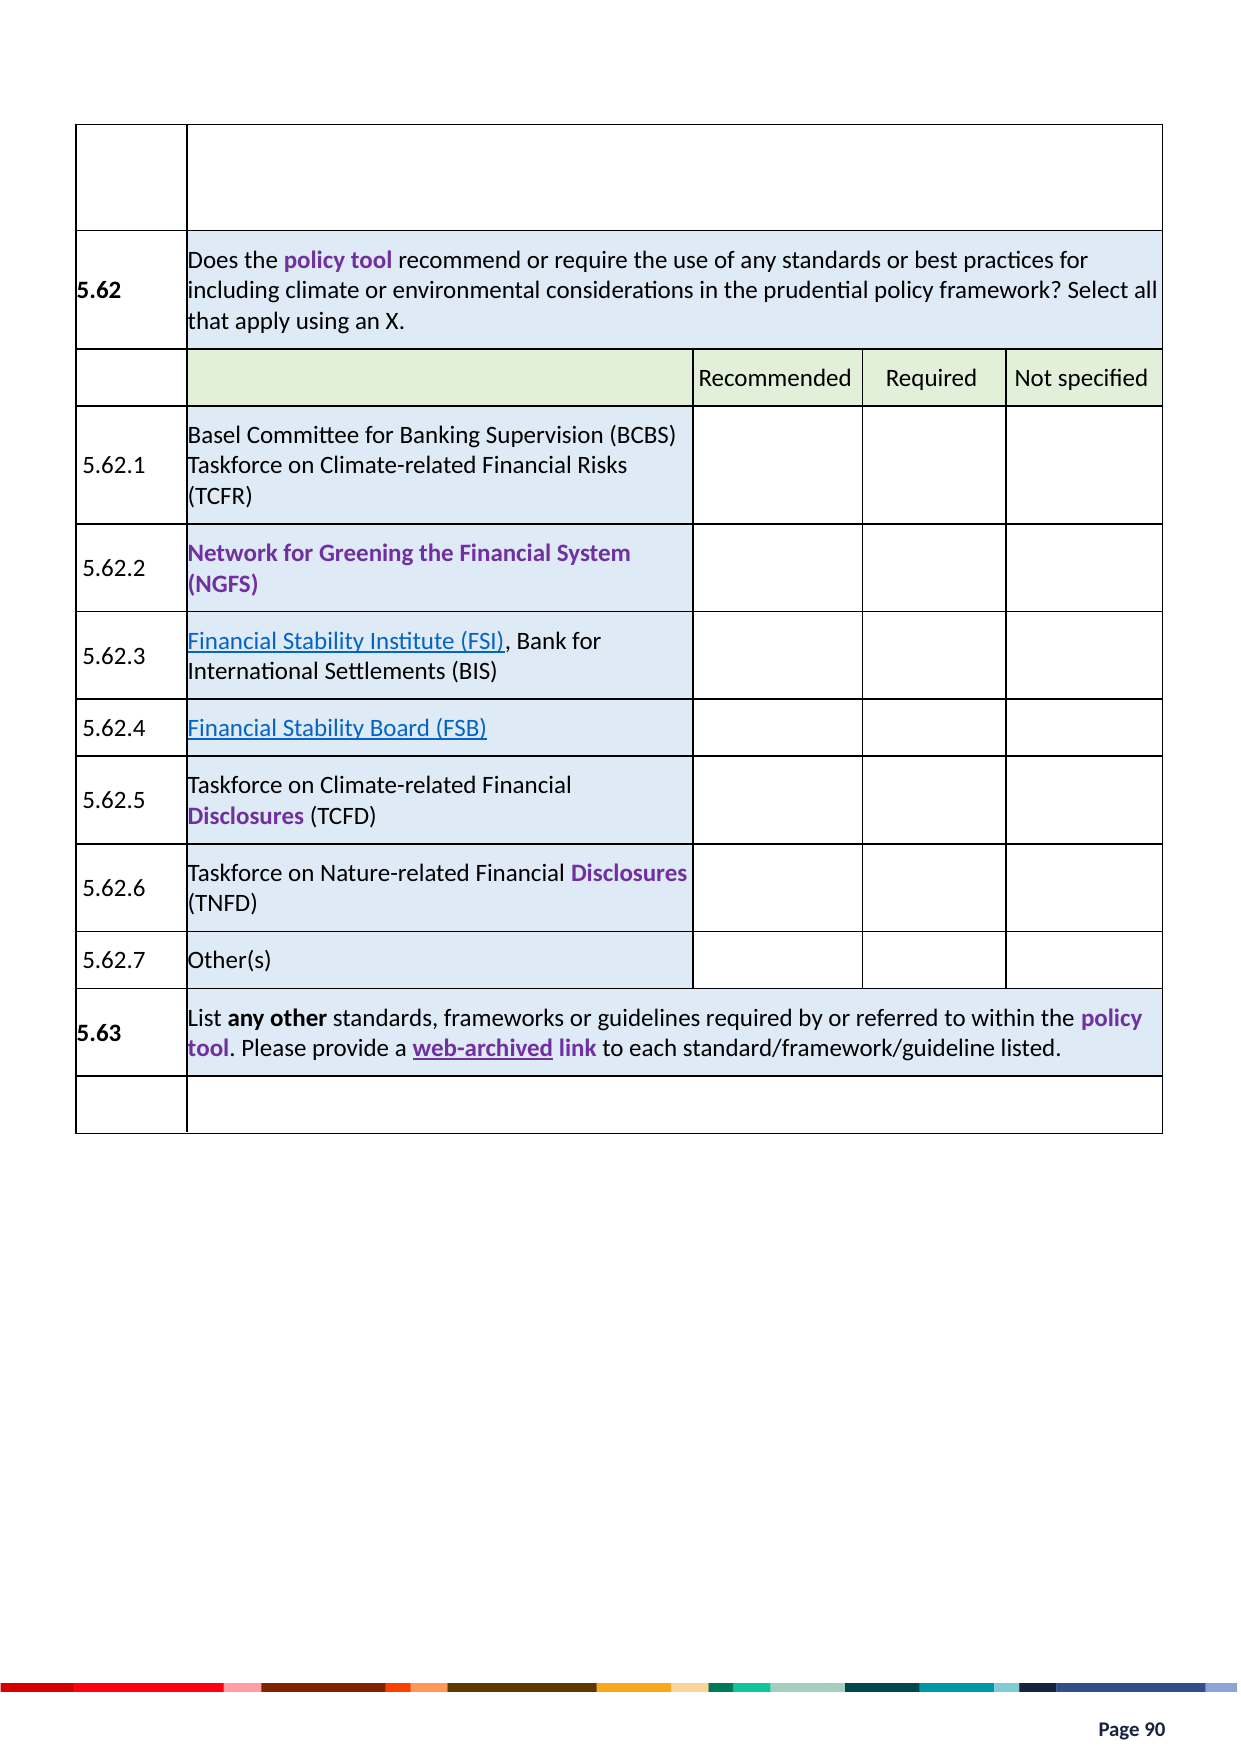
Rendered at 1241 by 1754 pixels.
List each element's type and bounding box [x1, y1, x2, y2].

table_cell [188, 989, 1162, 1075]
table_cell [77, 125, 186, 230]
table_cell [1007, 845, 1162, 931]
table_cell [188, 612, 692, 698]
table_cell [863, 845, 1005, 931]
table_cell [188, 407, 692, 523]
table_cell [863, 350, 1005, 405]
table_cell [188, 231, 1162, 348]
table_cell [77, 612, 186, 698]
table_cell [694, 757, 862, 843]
picture [0, 1683, 1236, 1692]
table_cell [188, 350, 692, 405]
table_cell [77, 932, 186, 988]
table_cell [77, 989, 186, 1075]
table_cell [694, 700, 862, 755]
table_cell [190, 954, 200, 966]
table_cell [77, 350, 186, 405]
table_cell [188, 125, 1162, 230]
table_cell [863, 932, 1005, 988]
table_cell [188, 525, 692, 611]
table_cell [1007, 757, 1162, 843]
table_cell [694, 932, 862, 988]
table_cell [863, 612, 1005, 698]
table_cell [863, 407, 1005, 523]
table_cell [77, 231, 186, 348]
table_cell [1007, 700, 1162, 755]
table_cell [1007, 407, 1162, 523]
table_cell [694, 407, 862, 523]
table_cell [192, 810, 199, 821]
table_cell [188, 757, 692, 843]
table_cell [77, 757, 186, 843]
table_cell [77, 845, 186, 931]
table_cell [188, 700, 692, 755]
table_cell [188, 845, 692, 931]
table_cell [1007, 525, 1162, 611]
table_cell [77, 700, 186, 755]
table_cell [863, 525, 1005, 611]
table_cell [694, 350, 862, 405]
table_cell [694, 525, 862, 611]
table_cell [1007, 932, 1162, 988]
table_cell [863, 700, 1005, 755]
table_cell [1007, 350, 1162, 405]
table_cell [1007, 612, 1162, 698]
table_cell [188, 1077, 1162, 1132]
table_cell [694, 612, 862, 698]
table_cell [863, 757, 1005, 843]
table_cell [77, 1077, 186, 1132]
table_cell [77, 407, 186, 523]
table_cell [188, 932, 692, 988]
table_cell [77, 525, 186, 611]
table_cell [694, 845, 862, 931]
